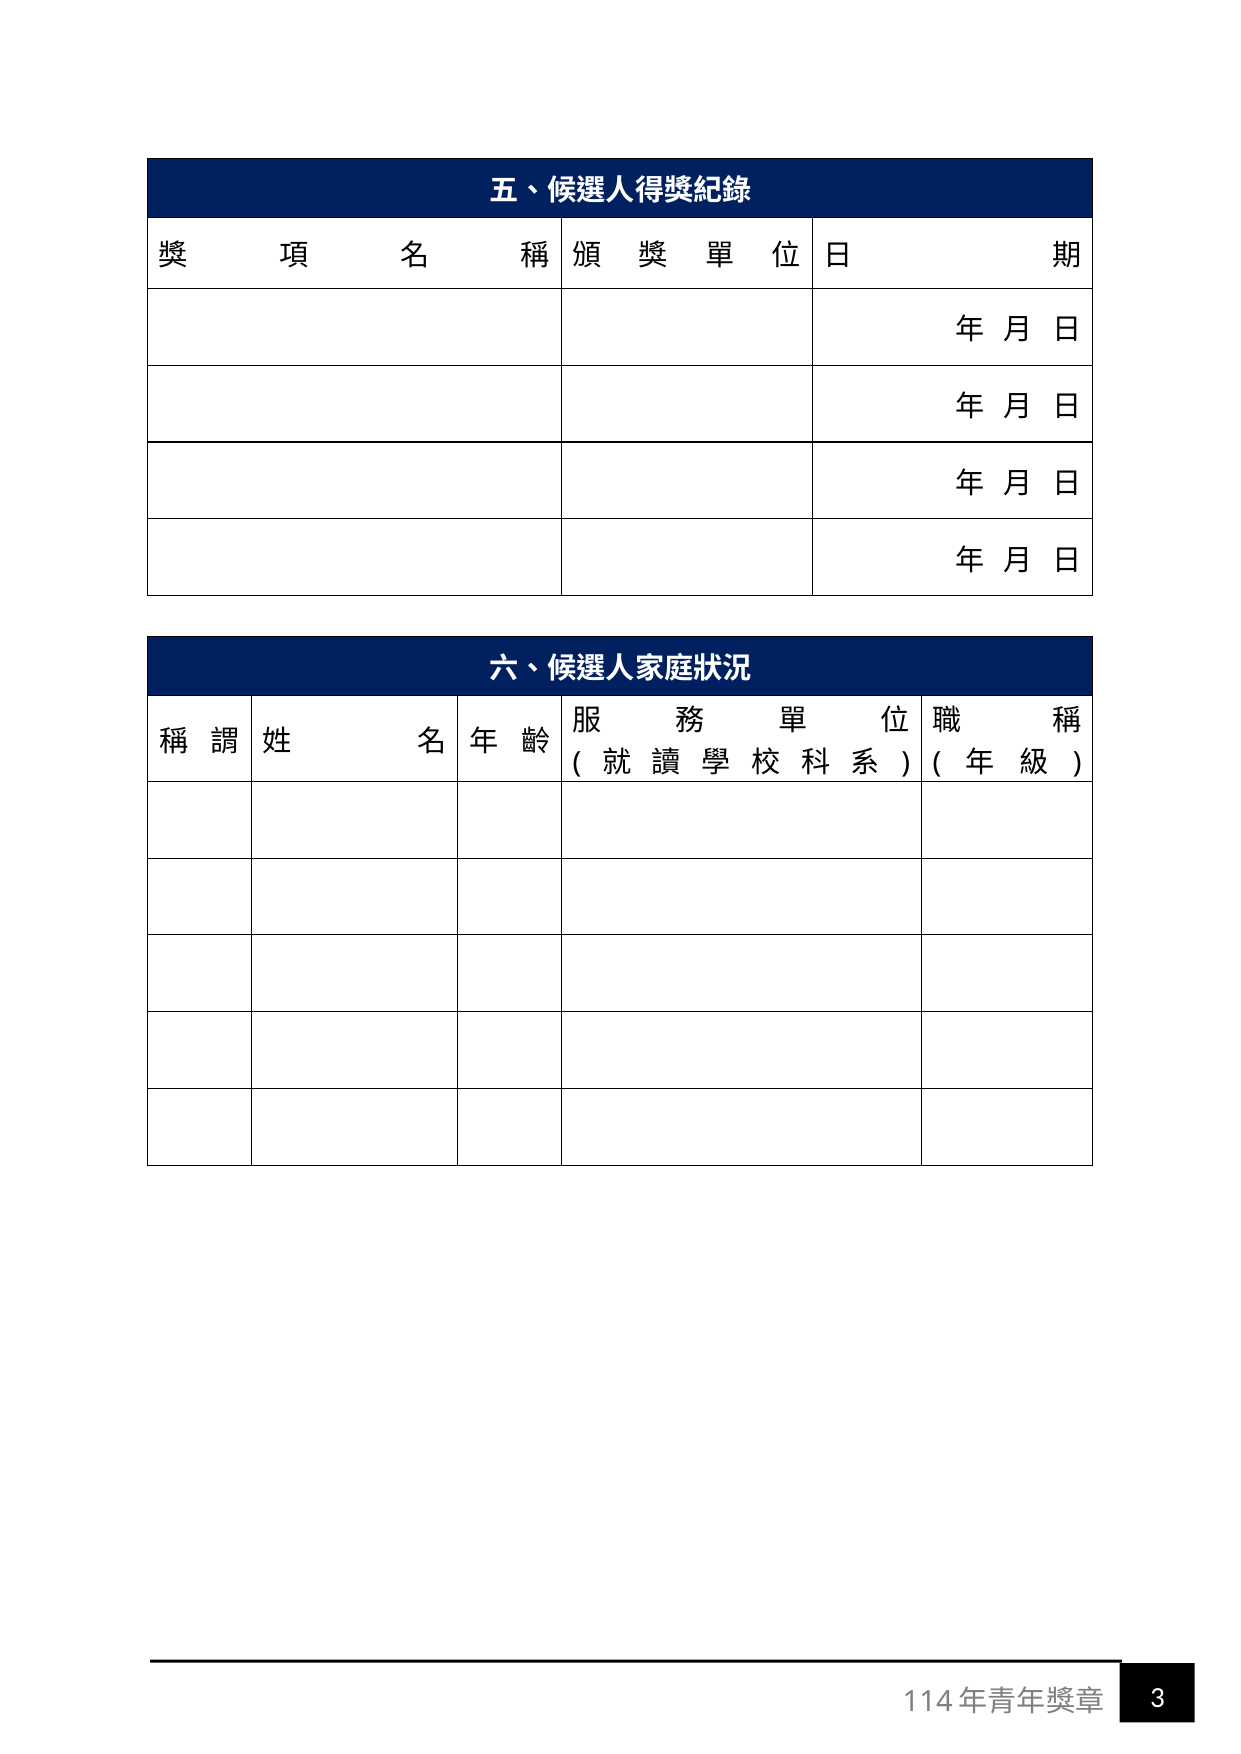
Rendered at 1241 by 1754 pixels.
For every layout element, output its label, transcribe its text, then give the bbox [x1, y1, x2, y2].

table_cell 頒獎單位 [562, 218, 812, 288]
table_cell [562, 1089, 921, 1164]
table_cell [148, 782, 251, 857]
table_cell [922, 782, 1092, 857]
table_cell [148, 1012, 251, 1088]
table_header 五、候選人得獎紀錄 [148, 159, 1092, 217]
table_cell 年 月 日 [813, 519, 1092, 595]
table_cell [562, 519, 812, 595]
table_cell 年 月 日 [813, 443, 1092, 518]
table_cell [922, 1089, 1092, 1164]
table_cell [562, 935, 921, 1011]
table_cell [252, 1089, 457, 1164]
table_cell 年 月 日 [813, 289, 1092, 364]
table_cell [148, 289, 561, 364]
table_cell [252, 859, 457, 934]
table_cell [252, 935, 457, 1011]
table_cell [148, 519, 561, 595]
table_cell [562, 366, 812, 441]
table_header 六、候選人家庭狀況 [148, 637, 1092, 695]
table_cell 服務單位 (就讀學校科系) [562, 696, 921, 781]
table_cell [562, 782, 921, 857]
table_cell 稱謂 [148, 696, 251, 781]
table_cell [562, 443, 812, 518]
table_cell [458, 859, 561, 934]
table_cell [252, 1012, 457, 1088]
table_cell [922, 859, 1092, 934]
table_cell [922, 1012, 1092, 1088]
table_cell [458, 1012, 561, 1088]
table_cell [922, 935, 1092, 1011]
table_cell 獎項名稱 [148, 218, 561, 288]
table_cell 年 月 日 [813, 366, 1092, 441]
table_cell [148, 443, 561, 518]
table_cell [148, 935, 251, 1011]
table_cell [458, 935, 561, 1011]
table_cell 年齡 [458, 696, 561, 781]
table_cell 日期 [813, 218, 1092, 288]
table_cell [458, 782, 561, 857]
table_cell [562, 1012, 921, 1088]
table_cell [562, 859, 921, 934]
table_cell 姓名 [252, 696, 457, 781]
table_cell [148, 859, 251, 934]
table_cell 職稱 (年級) [922, 696, 1092, 781]
table_cell [458, 1089, 561, 1164]
table_cell [252, 782, 457, 857]
table_cell [562, 289, 812, 364]
table_cell [148, 366, 561, 441]
table_cell [148, 1089, 251, 1164]
